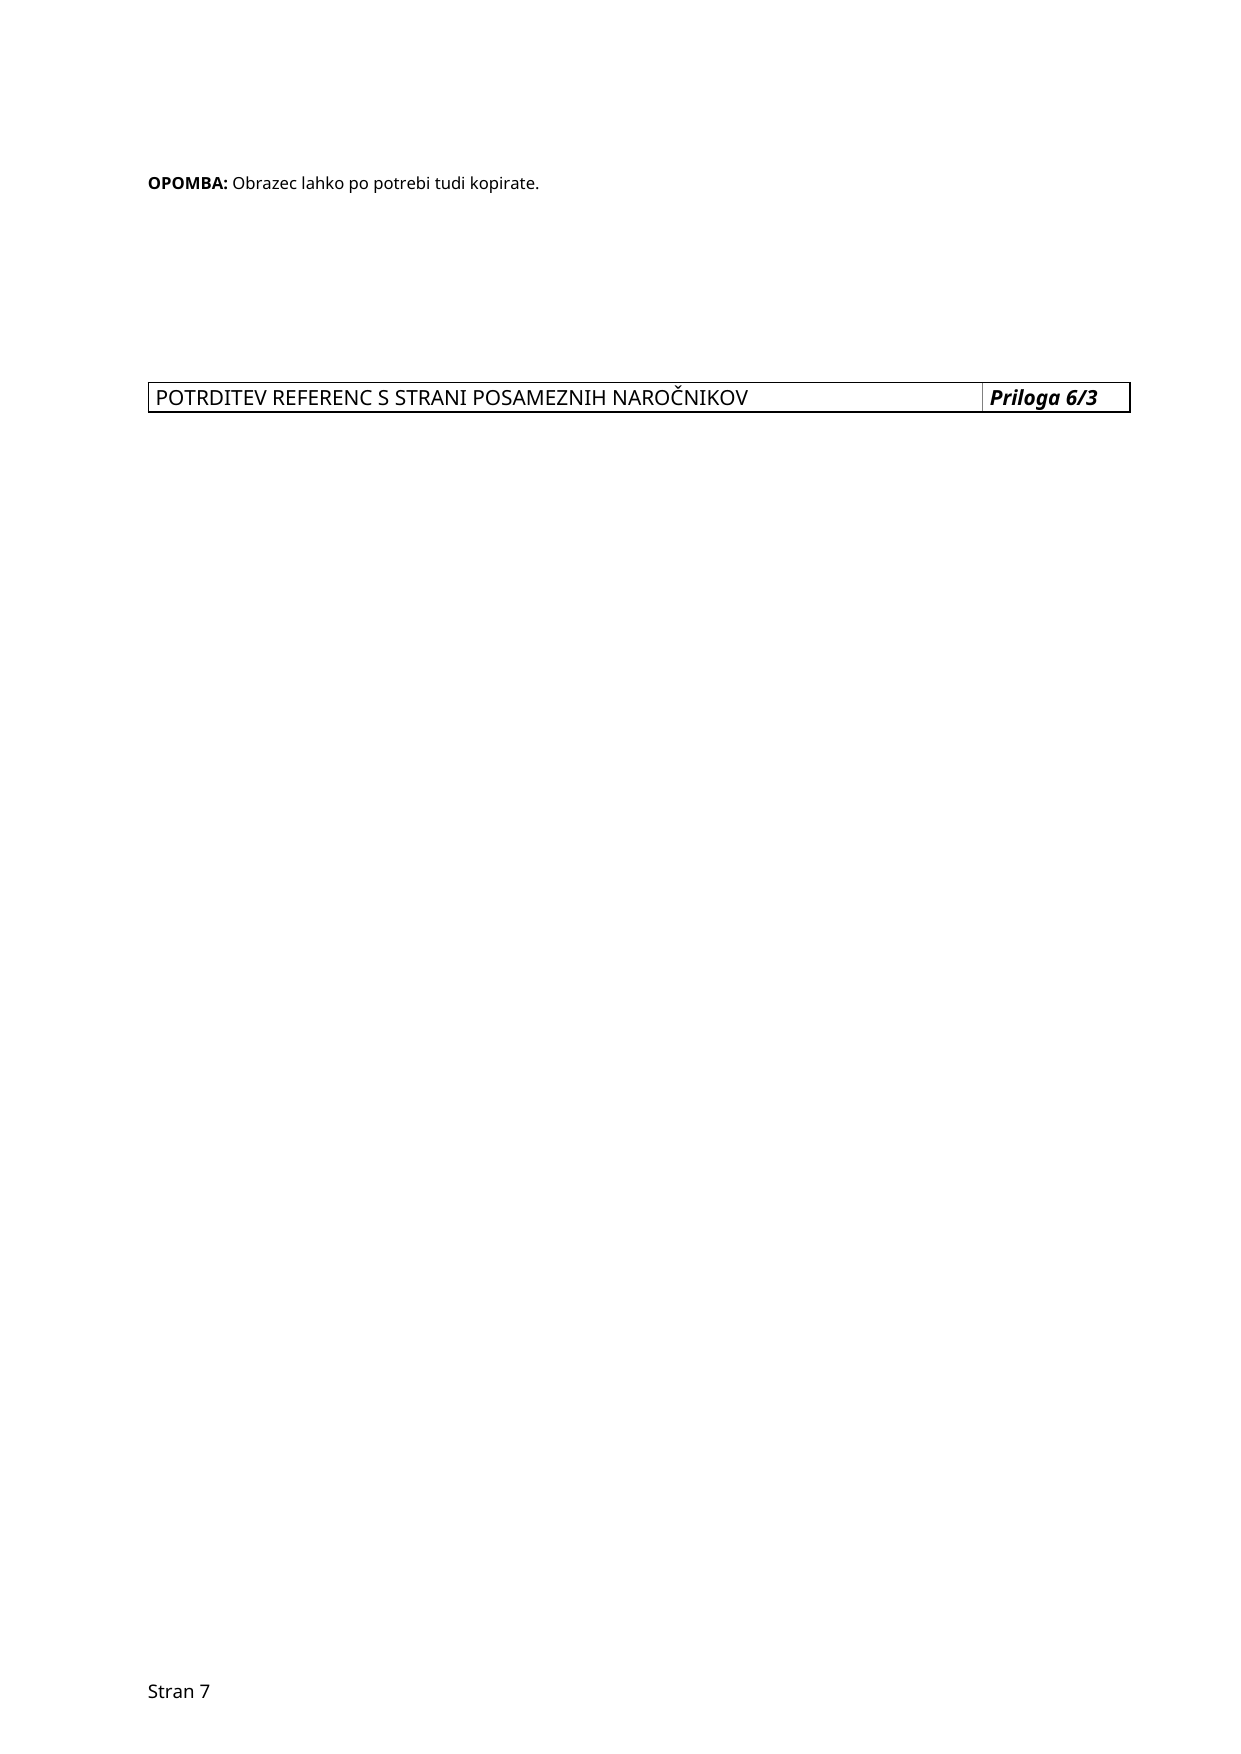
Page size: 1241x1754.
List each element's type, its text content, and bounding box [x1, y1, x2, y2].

text OPOMBA: Obrazec lahko po potrebi tudi kopirate. [148, 172, 1137, 194]
table_header Priloga 6/3 [983, 383, 1129, 411]
table_header POTRDITEV REFERENC S STRANI POSAMEZNIH NAROČNIKOV [149, 383, 982, 411]
